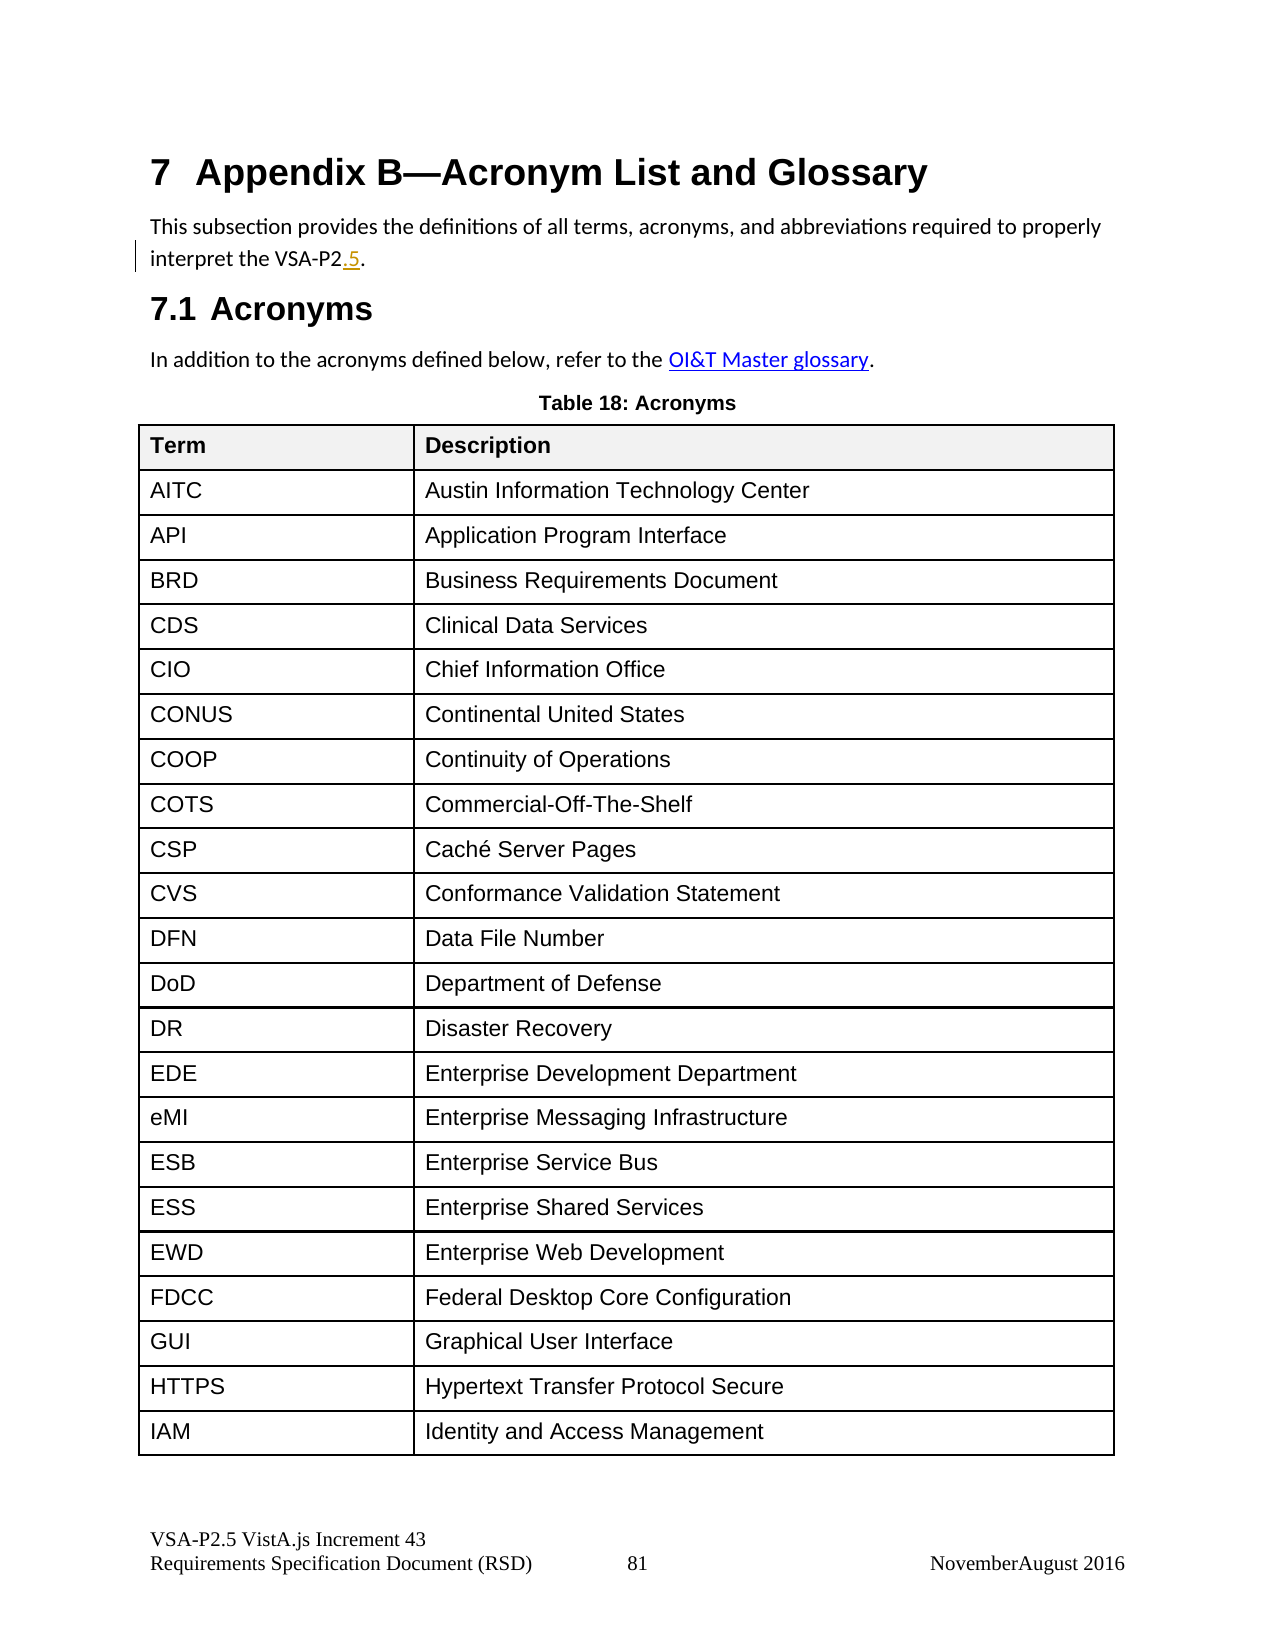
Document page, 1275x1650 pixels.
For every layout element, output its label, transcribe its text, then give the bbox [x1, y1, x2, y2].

table_cell Enterprise Service Bus [415, 1143, 1113, 1186]
table_cell Business Requirements Document [415, 561, 1113, 603]
table_cell Department of Defense [415, 964, 1113, 1006]
table_cell EDE [140, 1053, 413, 1096]
table_cell AITC [140, 471, 413, 514]
table_cell CONUS [140, 695, 413, 738]
table_cell Identity and Access Management [415, 1412, 1113, 1454]
table_cell Caché Server Pages [415, 829, 1113, 872]
table_cell BRD [140, 561, 413, 603]
table_cell Hypertext Transfer Protocol Secure [415, 1367, 1113, 1409]
table_cell IAM [140, 1412, 413, 1454]
table_cell Disaster Recovery [415, 1009, 1113, 1051]
text Table 18: Acronyms [150, 390, 1125, 414]
table_cell Continuity of Operations [415, 740, 1113, 782]
table_cell API [140, 516, 413, 558]
subtitle Acronyms [150, 289, 1125, 327]
table_cell CDS [140, 605, 413, 648]
table_cell CVS [140, 874, 413, 917]
table_cell GUI [140, 1322, 413, 1365]
table_cell Enterprise Messaging Infrastructure [415, 1098, 1113, 1141]
table_cell Data File Number [415, 919, 1113, 962]
subtitle Appendix B—Acronym List and Glossary [150, 150, 1125, 193]
table_cell ESB [140, 1143, 413, 1186]
table_cell Conformance Validation Statement [415, 874, 1113, 917]
table_cell DoD [140, 964, 413, 1006]
table_cell Application Program Interface [415, 516, 1113, 558]
table_cell DFN [140, 919, 413, 962]
table_header Description [415, 426, 1113, 469]
table_cell Clinical Data Services [415, 605, 1113, 648]
table_cell CIO [140, 650, 413, 693]
table_cell Austin Information Technology Center [415, 471, 1113, 514]
table_cell Continental United States [415, 695, 1113, 738]
table_header Term [140, 426, 413, 469]
table_cell ESS [140, 1188, 413, 1230]
table_cell EWD [140, 1233, 413, 1275]
table_cell Federal Desktop Core Configuration [415, 1277, 1113, 1320]
table_cell Enterprise Development Department [415, 1053, 1113, 1096]
table_cell Enterprise Shared Services [415, 1188, 1113, 1230]
table_cell Commercial-Off-The-Shelf [415, 785, 1113, 827]
text This subsection provides the definitions of all terms, acronyms, and abbreviations required to properly interpret the VSA-P2. [150, 212, 1125, 272]
table_cell Graphical User Interface [415, 1322, 1113, 1365]
table_cell eMI [140, 1098, 413, 1141]
table_cell COTS [140, 785, 413, 827]
table_cell HTTPS [140, 1367, 413, 1409]
table_cell Enterprise Web Development [415, 1233, 1113, 1275]
table_cell Chief Information Office [415, 650, 1113, 693]
table_cell FDCC [140, 1277, 413, 1320]
table_cell DR [140, 1009, 413, 1051]
table_cell CSP [140, 829, 413, 872]
text In addition to the acronyms defined below, refer to the OI&T Master glossary. [150, 346, 1125, 374]
table_cell COOP [140, 740, 413, 782]
